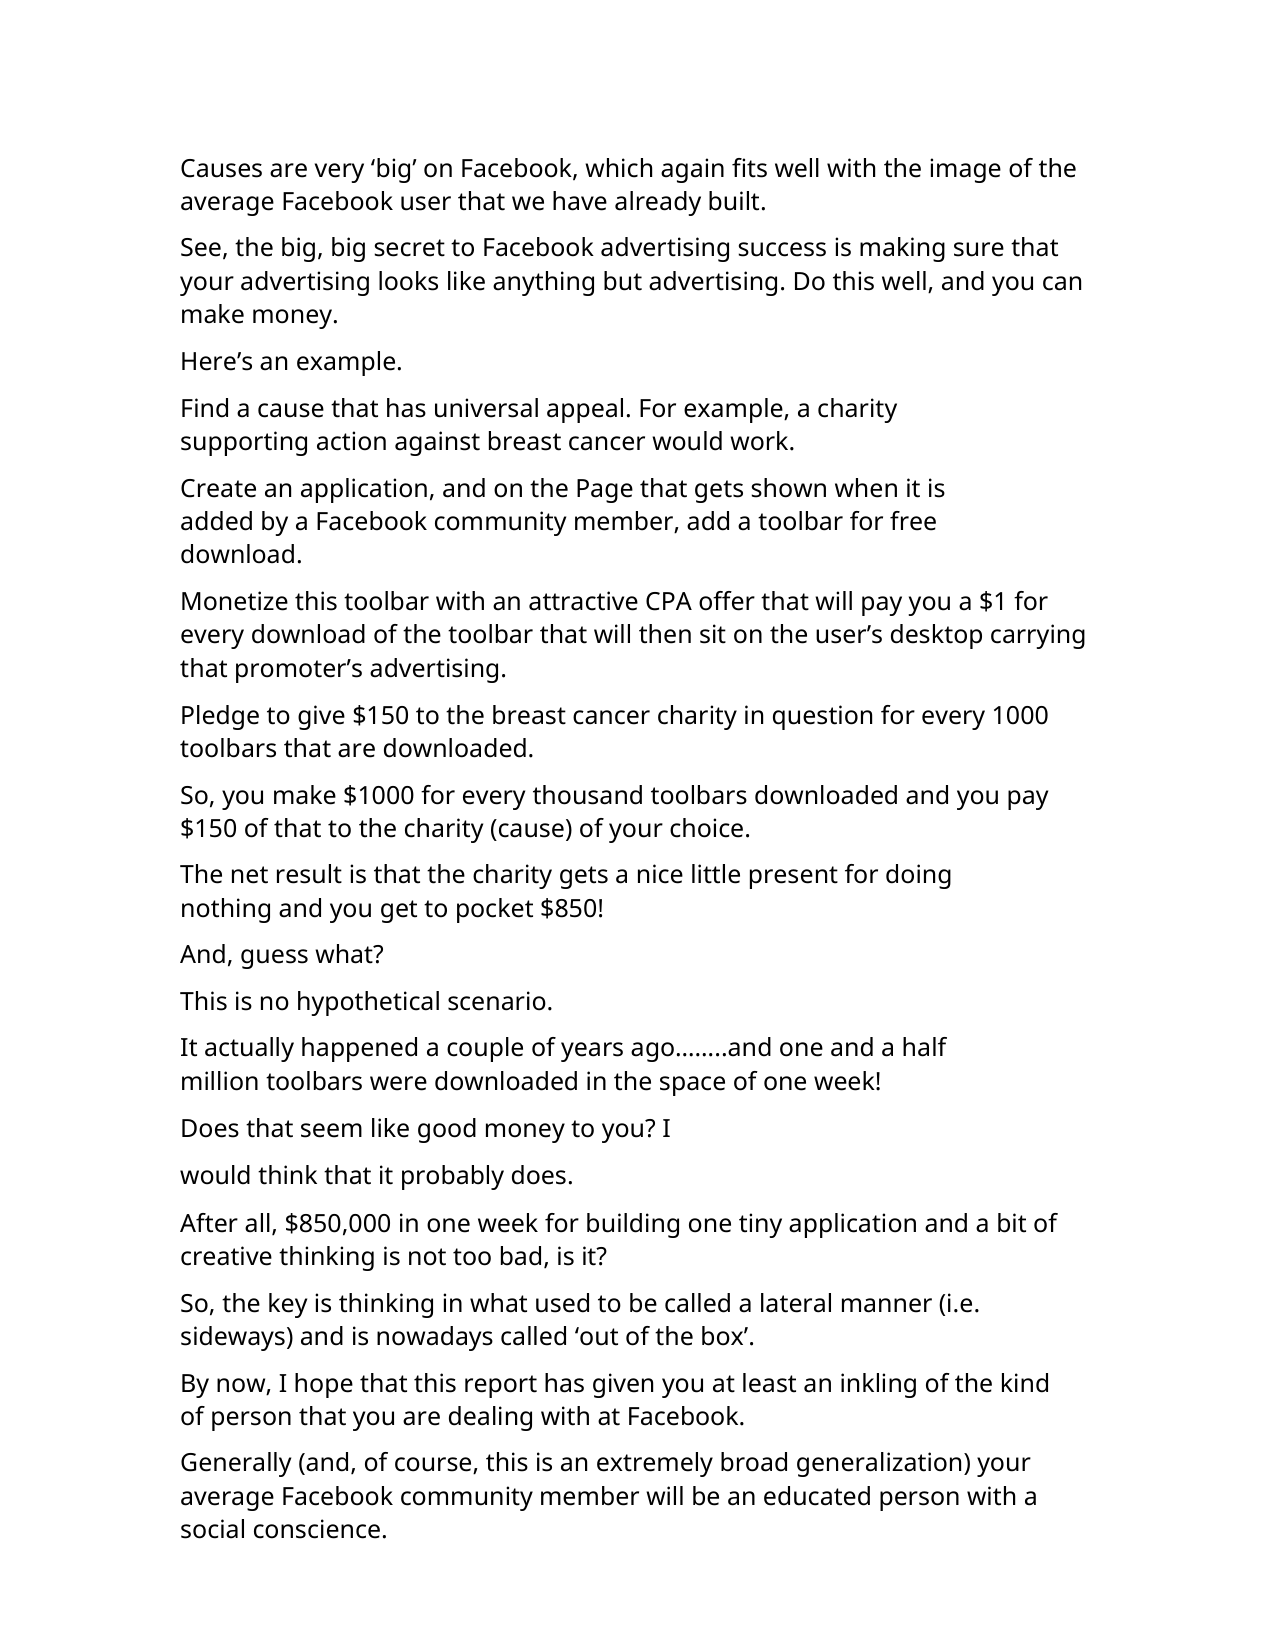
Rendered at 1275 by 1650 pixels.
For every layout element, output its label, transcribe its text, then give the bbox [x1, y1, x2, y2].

text Here’s an example. [180, 344, 1188, 378]
text Causes are very ‘big’ on Facebook, which again fits well with the image of the average Facebook user that we have already built. [180, 150, 1087, 217]
text Does that seem like good money to you? I would think that it probably does. [180, 1110, 705, 1192]
text By now, I hope that this report has given you at least an inkling of the kind of person that you are dealing with at Facebook. [180, 1365, 1078, 1432]
text So, the key is thinking in what used to be called a lateral manner (i.e. sideways) and is nowadays called ‘out of the box’. [180, 1285, 1072, 1353]
text Find a cause that has universal appeal. For example, a charity supporting action against breast cancer would work. [180, 390, 973, 457]
text The net result is that the charity gets a nice little present for doing nothing and you get to pocket $850! [180, 857, 1031, 924]
text So, you make $1000 for every thousand toolbars downloaded and you pay $150 of that to the charity (cause) of your choice. [180, 777, 1077, 844]
text After all, $850,000 in one week for building one tiny application and a bit of creative thinking is not too bad, is it? [180, 1205, 1071, 1273]
text And, guess what? [180, 937, 1188, 971]
text Pledge to give $150 to the breast cancer charity in question for every 1000 toolbars that are downloaded. [180, 697, 1065, 765]
text It actually happened a couple of years ago……..and one and a half million toolbars were downloaded in the space of one week! [180, 1030, 1020, 1098]
text See, the big, big secret to Facebook advertising success is making sure that your advertising looks like anything but advertising. Do this well, and you can make money. [180, 230, 1088, 331]
text Create an application, and on the Page that gets shown when it is added by a Facebook community member, add a toolbar for free download. [180, 470, 1019, 571]
text Monetize this toolbar with an attractive CPA offer that will pay you a $1 for every download of the toolbar that will then sit on the user’s desktop carrying that promoter’s advertising. [180, 584, 1102, 685]
text Generally (and, of course, this is an extremely broad generalization) your average Facebook community member will be an educated person with a social conscience. [180, 1445, 1090, 1546]
text This is no hypothetical scenario. [180, 983, 1188, 1017]
